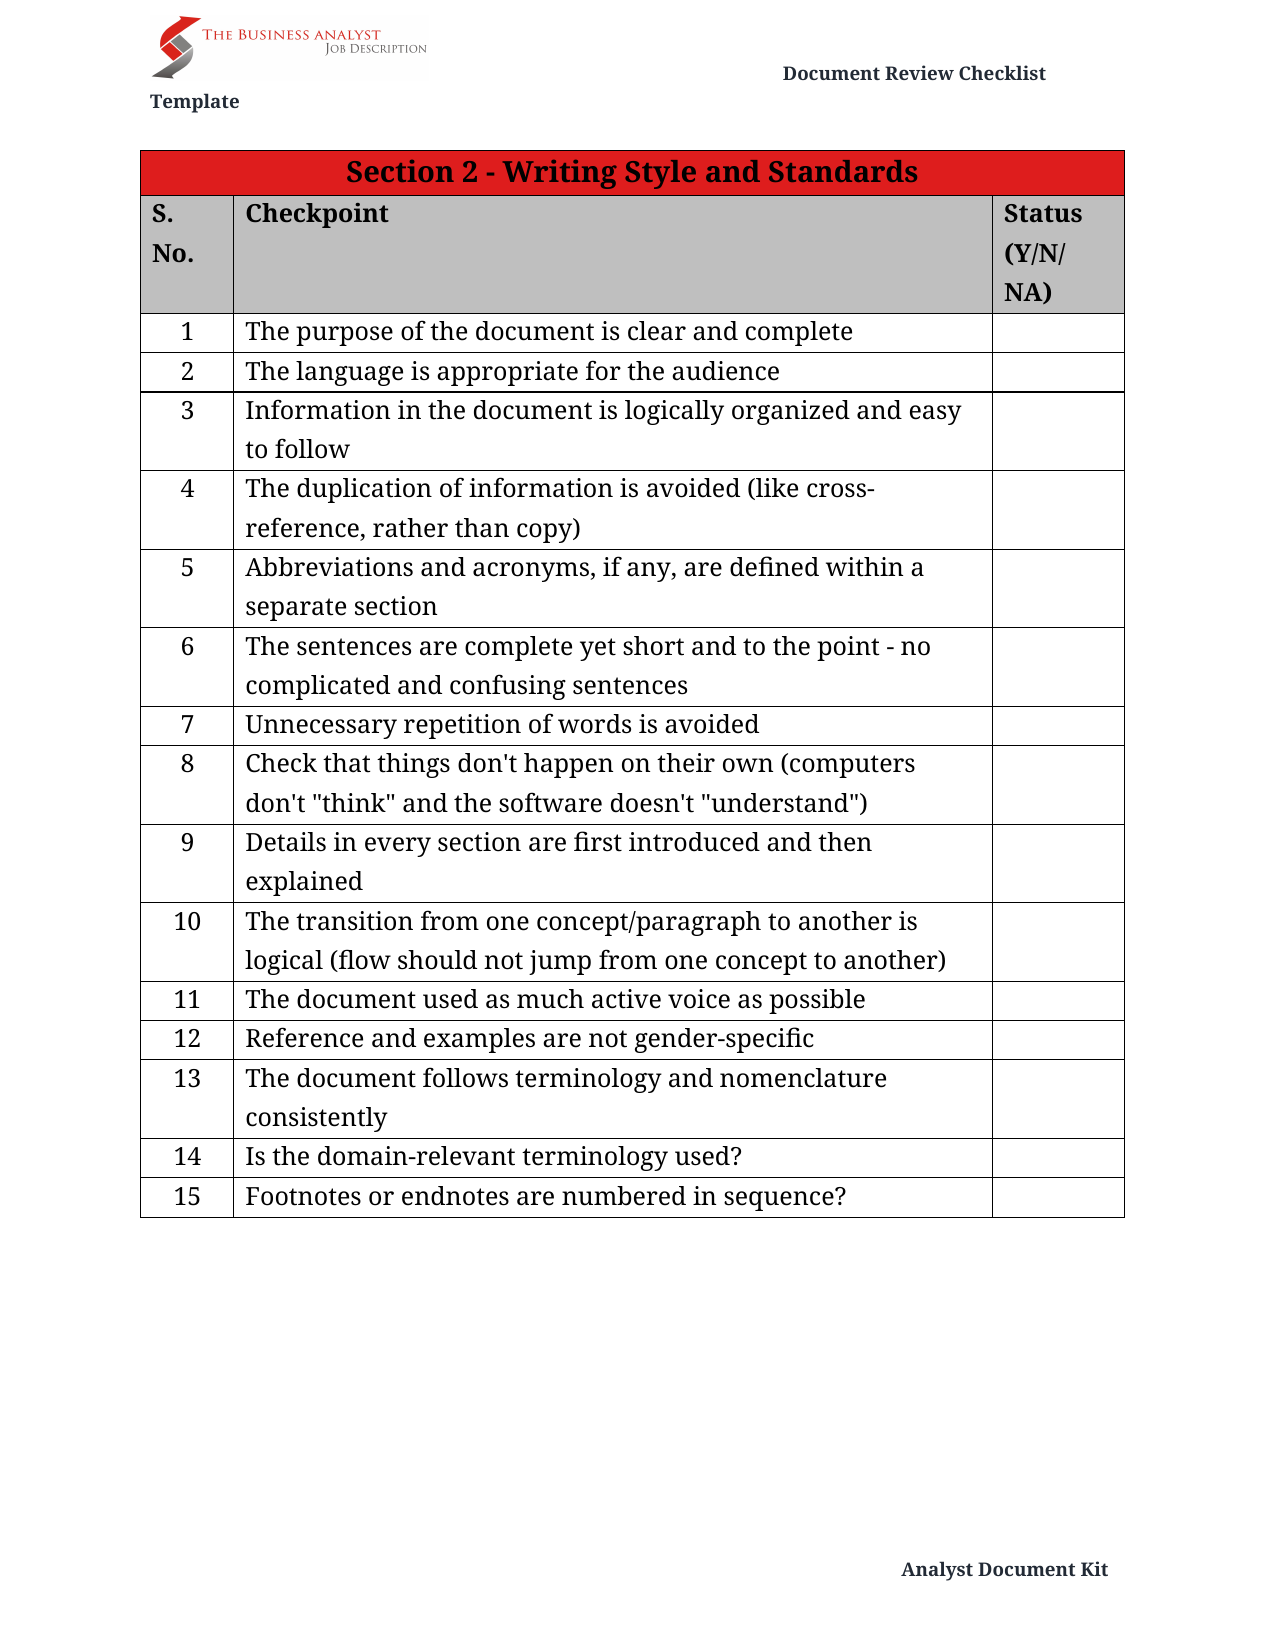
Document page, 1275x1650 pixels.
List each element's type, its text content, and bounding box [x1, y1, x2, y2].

table_cell [993, 550, 1124, 627]
table_cell [993, 353, 1124, 391]
table_cell Unnecessary repetition of words is avoided [234, 707, 992, 745]
table_cell Details in every section are first introduced and then explained [234, 825, 992, 902]
table_cell [993, 825, 1124, 902]
table_cell 5 [141, 550, 233, 627]
table_cell The purpose of the document is clear and complete [234, 314, 992, 352]
table_cell 1 [141, 314, 233, 352]
table_cell Abbreviations and acronyms, if any, are defined within a separate section [234, 550, 992, 627]
table_cell The transition from one concept/paragraph to another is logical (flow should not jump from one concept to another) [234, 903, 992, 981]
table_cell Status (Y/N/NA) [993, 196, 1124, 313]
table_cell 13 [141, 1060, 233, 1138]
table_cell 2 [141, 353, 233, 391]
table_cell 4 [141, 471, 233, 548]
table_cell Checkpoint [234, 196, 992, 313]
table_cell The duplication of information is avoided (like cross-reference, rather than copy) [234, 471, 992, 548]
table_cell [993, 903, 1124, 981]
table_cell 14 [141, 1139, 233, 1177]
table_cell [993, 314, 1124, 352]
table_cell Check that things don't happen on their own (computers don't "think" and the software doesn't "understand") [234, 746, 992, 823]
table_cell 15 [141, 1178, 233, 1217]
table_cell [993, 707, 1124, 745]
table_cell S. No. [141, 196, 233, 313]
table_header Section 2 - Writing Style and Standards [141, 151, 1124, 195]
table_cell 10 [141, 903, 233, 981]
table_cell [993, 1060, 1124, 1138]
table_cell The document used as much active voice as possible [234, 982, 992, 1020]
table_cell 9 [141, 825, 233, 902]
picture [150, 15, 429, 81]
table_cell Footnotes or endnotes are numbered in sequence? [234, 1178, 992, 1217]
table_cell 8 [141, 746, 233, 823]
table_cell [993, 982, 1124, 1020]
table_cell The sentences are complete yet short and to the point - no complicated and confusing sentences [234, 628, 992, 706]
table_cell [993, 628, 1124, 706]
table_cell 11 [141, 982, 233, 1020]
table_cell [993, 1139, 1124, 1177]
table_cell [993, 1021, 1124, 1059]
table_cell The language is appropriate for the audience [234, 353, 992, 391]
table_cell 7 [141, 707, 233, 745]
table_cell The document follows terminology and nomenclature consistently [234, 1060, 992, 1138]
table_cell 3 [141, 393, 233, 470]
table_cell [993, 471, 1124, 548]
table_cell 6 [141, 628, 233, 706]
table_cell [993, 1178, 1124, 1217]
table_cell Reference and examples are not gender-specific [234, 1021, 992, 1059]
table_cell [993, 393, 1124, 470]
table_cell Is the domain-relevant terminology used? [234, 1139, 992, 1177]
table_cell 12 [141, 1021, 233, 1059]
table_cell [993, 746, 1124, 823]
table_cell Information in the document is logically organized and easy to follow [234, 393, 992, 470]
